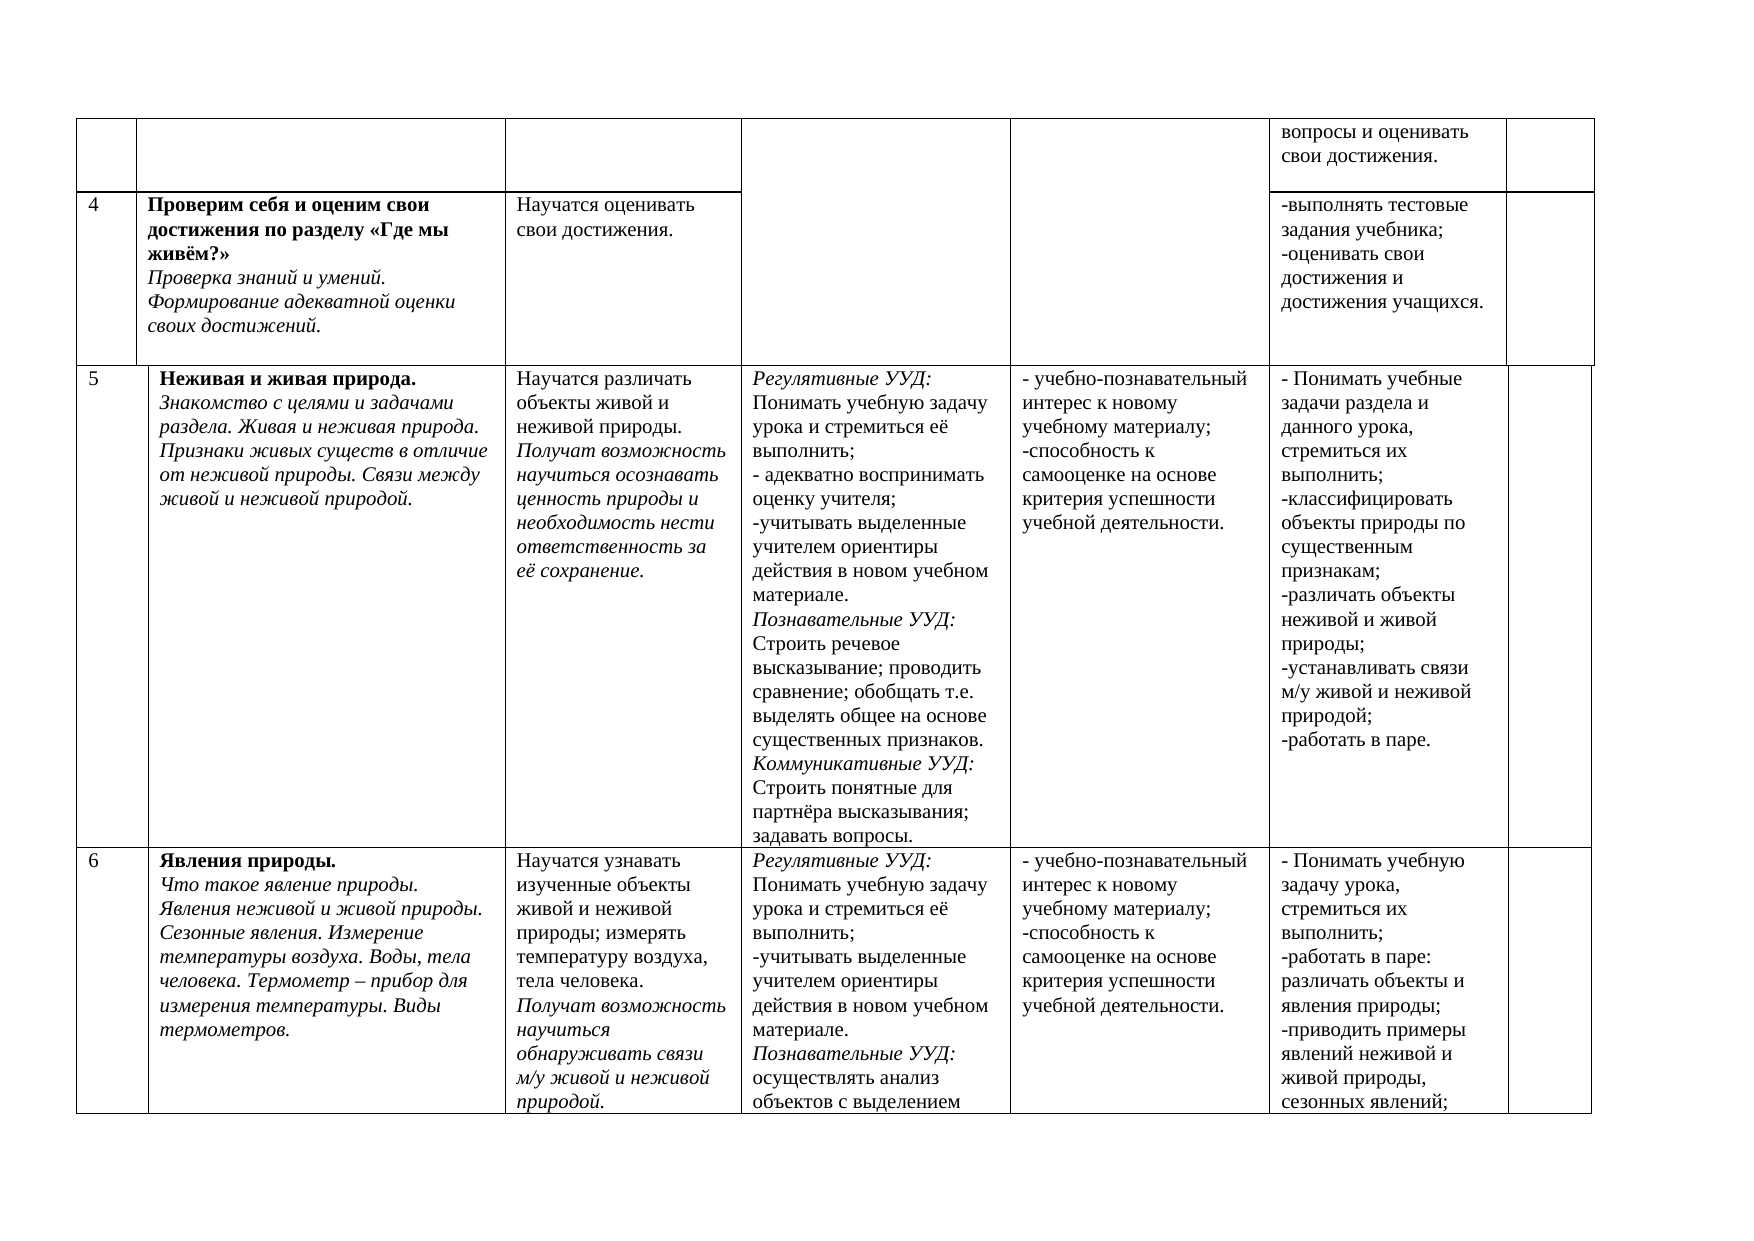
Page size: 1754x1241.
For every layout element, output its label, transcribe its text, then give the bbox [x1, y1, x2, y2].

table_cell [1011, 848, 1269, 1113]
table_cell [1509, 848, 1591, 1113]
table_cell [137, 119, 505, 191]
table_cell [742, 848, 1010, 1113]
table_cell -выполнять тестовые задания учебника; -оценивать свои достижения и достижения учащихся. [1270, 193, 1506, 365]
table_cell Неживая и живая природа. Знакомство с целями и задачами раздела. Живая и неживая природа. Признаки живых существ в отличие от неживой природы. Связи между живой и неживой природой. [149, 366, 505, 847]
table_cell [149, 848, 505, 1113]
table_cell Научатся различать объекты живой и неживой природы. Получат возможность научиться осознавать ценность природы и необходимость нести ответственность за её сохранение. [506, 366, 741, 847]
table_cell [1270, 848, 1508, 1113]
table_cell [1507, 119, 1594, 191]
table_cell Проверим себя и оценим свои достижения по разделу «Где мы живём?» Проверка знаний и умений. Формирование адекватной оценки своих достижений. [137, 193, 505, 365]
table_cell - учебно-познавательный интерес к новому учебному материалу; -способность к самооценке на основе критерия успешности учебной деятельности. [1011, 366, 1269, 847]
table_cell Научатся оценивать свои достижения. [506, 193, 741, 365]
table_cell [1507, 193, 1594, 365]
table_cell [506, 119, 741, 191]
table_cell 6 [77, 848, 148, 1113]
table_cell [1509, 366, 1591, 847]
table_cell [77, 119, 136, 191]
table_cell - Понимать учебные задачи раздела и данного урока, стремиться их выполнить; -классифицировать объекты природы по существенным признакам; -различать объекты неживой и живой природы; -устанавливать связи м/у живой и неживой природой; -работать в паре. [1270, 366, 1508, 847]
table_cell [1270, 119, 1506, 191]
table_cell 5 [77, 366, 148, 847]
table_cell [506, 848, 741, 1113]
table_cell Регулятивные УУД: Понимать учебную задачу урока и стремиться её выполнить; - адекватно воспринимать оценку учителя; -учитывать выделенные учителем ориентиры действия в новом учебном материале. Познавательные УУД: Строить речевое высказывание; проводить сравнение; обобщать т.е. выделять общее на основе существенных признаков. Коммуникативные УУД: Строить понятные для партнёра высказывания; задавать вопросы. [742, 366, 1010, 847]
table_cell 4 [77, 193, 136, 365]
